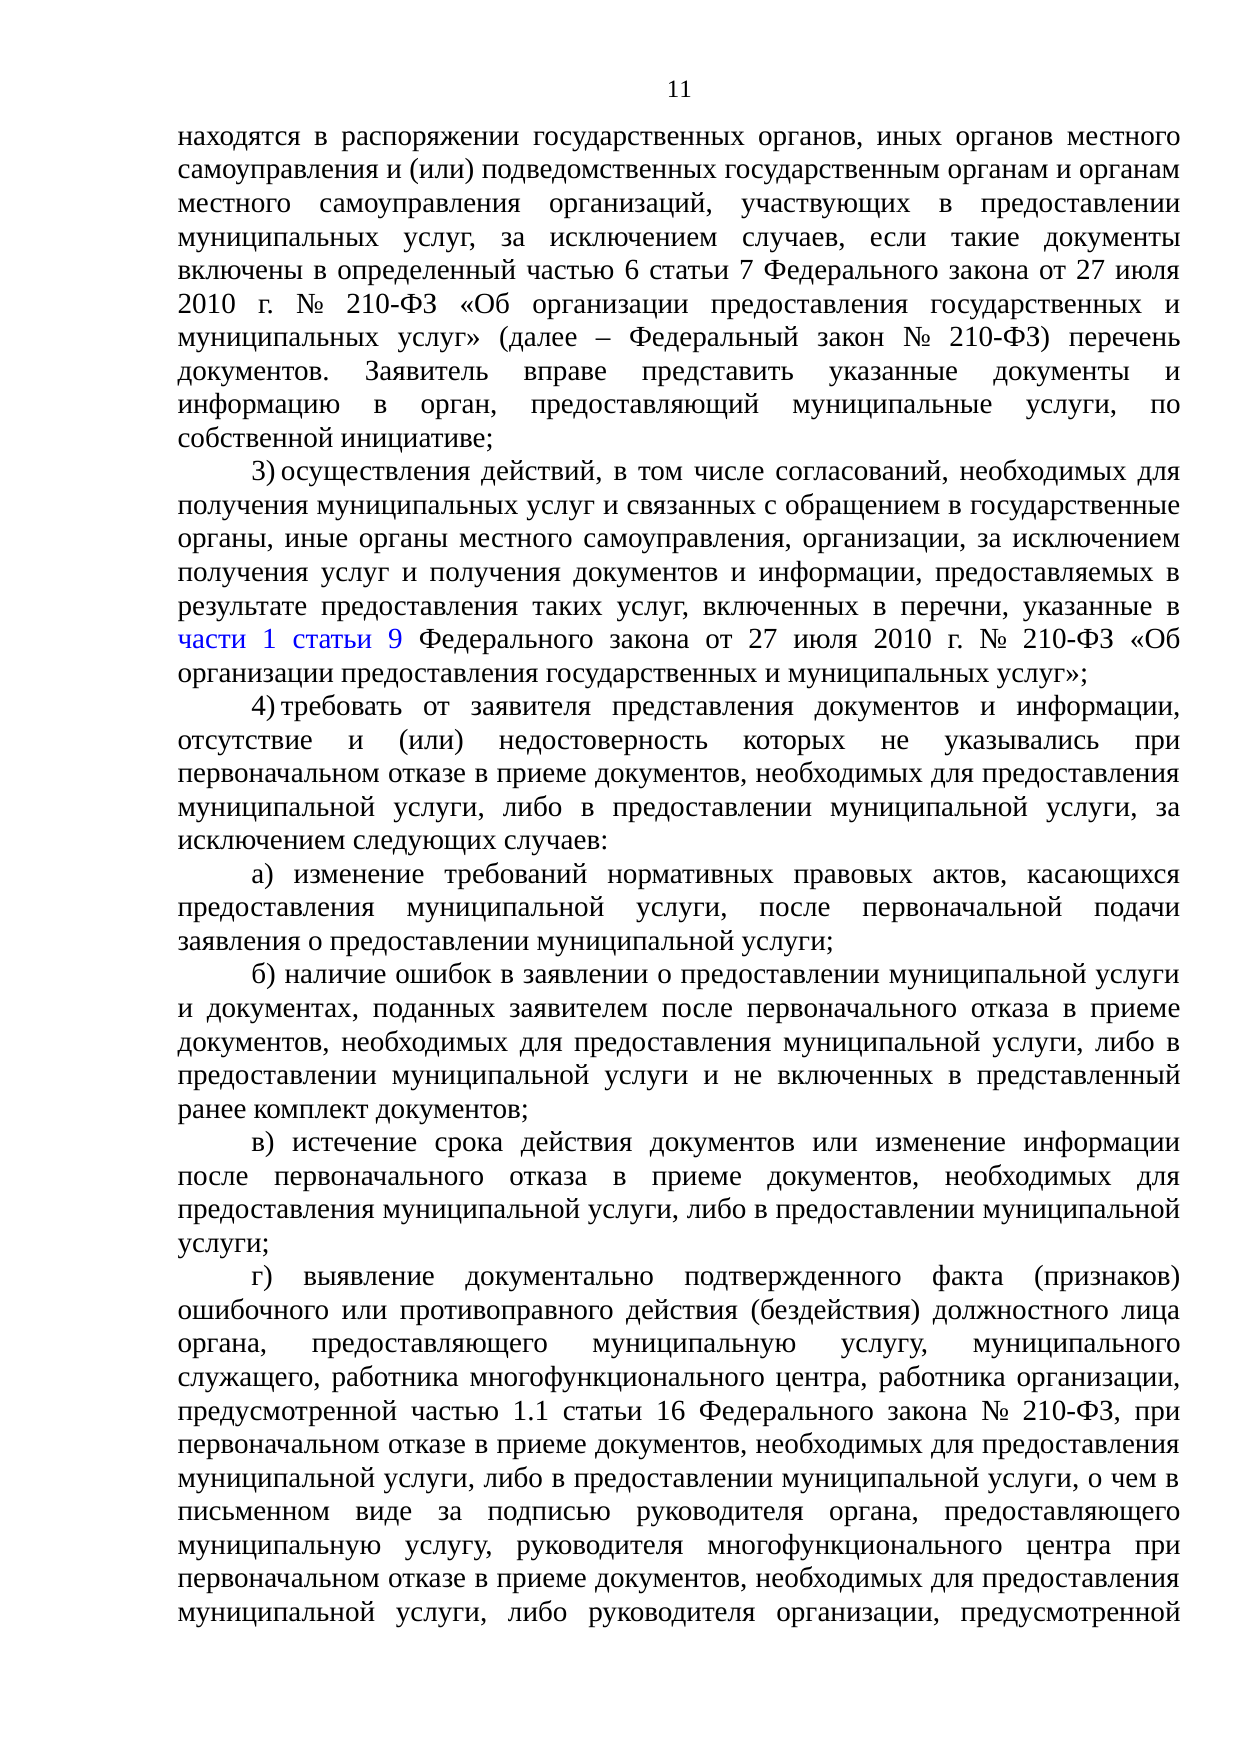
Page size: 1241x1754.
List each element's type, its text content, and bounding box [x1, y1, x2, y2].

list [177, 118, 1181, 453]
list осуществления действий, в том числе согласований, необходимых для получения муниципальных услуг и связанных с обращением в государственные органы, иные органы местного самоуправления, организации, за исключением получения услуг и получения документов и информации, предоставляемых в результате предоставления таких услуг, включенных в перечни, указанные в части 1 статьи 9 Федерального закона от № 210-ФЗ «Об организации предоставления государственных и муниципальных услуг»; [177, 453, 1181, 688]
text б) наличие ошибок в заявлении о предоставлении муниципальной услуги и документах, поданных заявителем после первоначального отказа в приеме документов, необходимых для предоставления муниципальной услуги, либо в предоставлении муниципальной услуги и не включенных в представленный ранее комплект документов; [177, 957, 1181, 1124]
list требовать от заявителя представления документов и информации, отсутствие и (или) недостоверность которых не указывались при первоначальном отказе в приеме документов, необходимых для предоставления муниципальной услуги, либо в предоставлении муниципальной услуги, за исключением следующих случаев: [177, 688, 1181, 856]
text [177, 1258, 1181, 1627]
text в) истечение срока действия документов или изменение информации после первоначального отказа в приеме документов, необходимых для предоставления муниципальной услуги, либо в предоставлении муниципальной услуги; [177, 1124, 1181, 1258]
text а) изменение требований нормативных правовых актов, касающихся предоставления муниципальной услуги, после первоначальной подачи заявления о предоставлении муниципальной услуги; [177, 856, 1181, 957]
